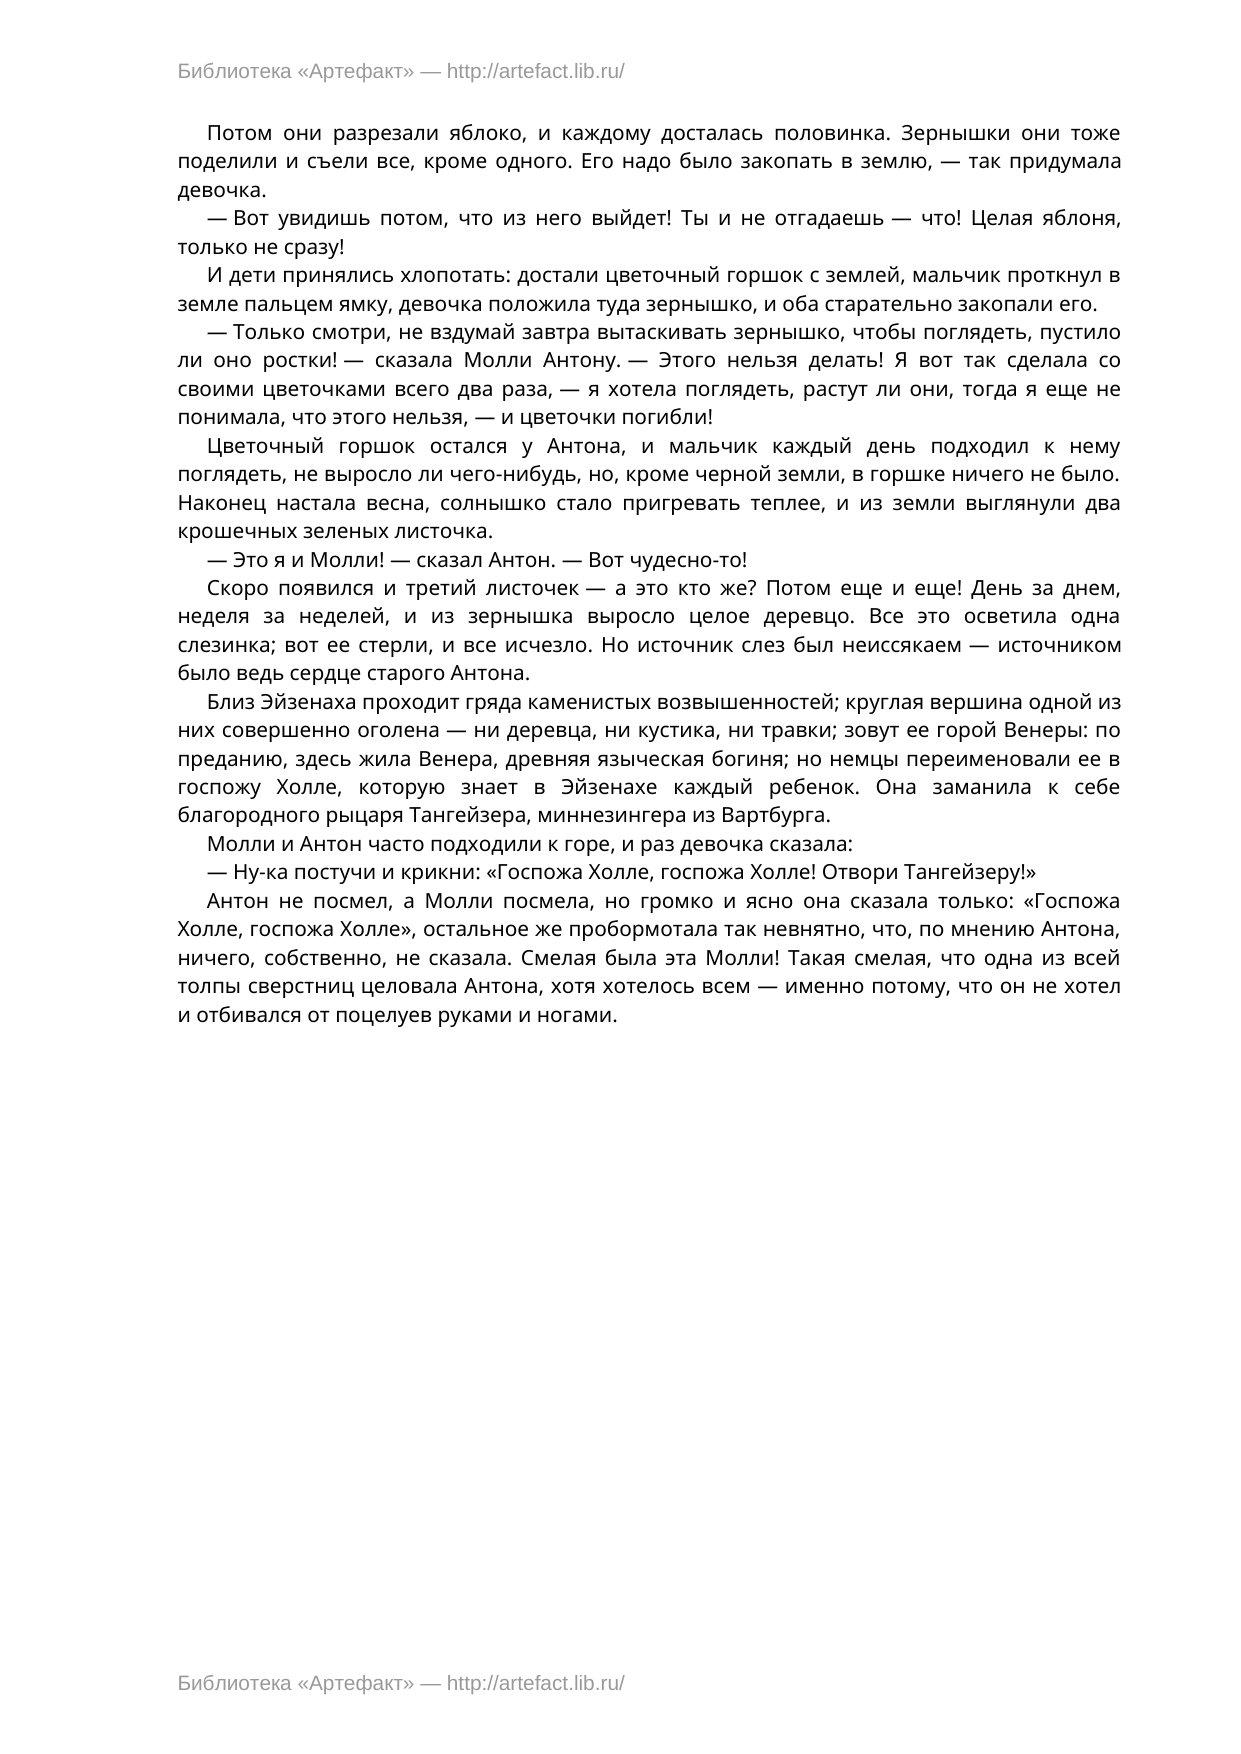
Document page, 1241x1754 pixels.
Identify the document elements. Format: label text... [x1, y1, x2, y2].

text — Это я и Молли! — сказал Антон. — Вот чудесно-то! [177, 545, 1122, 573]
text Близ Эйзенаха проходит гряда каменистых возвышенностей; круглая вершина одной из них совершенно оголена — ни деревца, ни кустика, ни травки; зовут ее горой Венеры: по преданию, здесь жила Венера, древняя языческая богиня; но немцы переименовали ее в госпожу Холле, которую знает в Эйзенахе каждый ребенок. Она заманила к себе благородного рыцаря Тангейзера, миннезингера из Вартбурга. [177, 687, 1122, 829]
text — Вот увидишь потом, что из него выйдет! Ты и не отгадаешь — что! Целая яблоня, только не сразу! [177, 203, 1122, 260]
text — Ну-ка постучи и крикни: «Госпожа Холле, госпожа Холле! Отвори Тангейзеру!» [177, 857, 1122, 886]
text — Только смотри, не вздумай завтра вытаскивать зернышко, чтобы поглядеть, пустило ли оно ростки! — сказала Молли Антону. — Этого нельзя делать! Я вот так сделала со своими цветочками всего два раза, — я хотела поглядеть, растут ли они, тогда я еще не понимала, что этого нельзя, — и цветочки погибли! [177, 317, 1122, 431]
text Потом они разрезали яблоко, и каждому досталась половинка. Зернышки они тоже поделили и съели все, кроме одного. Его надо было закопать в землю, — так придумала девочка. [177, 118, 1122, 203]
text Антон не посмел, а Молли посмела, но громко и ясно она сказала только: «Госпожа Холле, госпожа Холле», остальное же пробормотала так невнятно, что, по мнению Антона, ничего, собственно, не сказала. Смелая была эта Молли! Такая смелая, что одна из всей толпы сверстниц целовала Антона, хотя хотелось всем — именно потому, что он не хотел и отбивался от поцелуев руками и ногами. [177, 886, 1122, 1028]
text Цветочный горшок остался у Антона, и мальчик каждый день подходил к нему поглядеть, не выросло ли чего-нибудь, но, кроме черной земли, в горшке ничего не было. Наконец настала весна, солнышко стало пригревать теплее, и из земли выглянули два крошечных зеленых листочка. [177, 431, 1122, 545]
text Скоро появился и третий листочек — а это кто же? Потом еще и еще! День за днем, неделя за неделей, и из зернышка выросло целое деревцо. Все это осветила одна слезинка; вот ее стерли, и все исчезло. Но источник слез был неиссякаем — источником было ведь сердце старого Антона. [177, 573, 1122, 687]
text Молли и Антон часто подходили к горе, и раз девочка сказала: [177, 829, 1122, 857]
text И дети принялись хлопотать: достали цветочный горшок с землей, мальчик проткнул в земле пальцем ямку, девочка положила туда зернышко, и оба старательно закопали его. [177, 260, 1122, 317]
